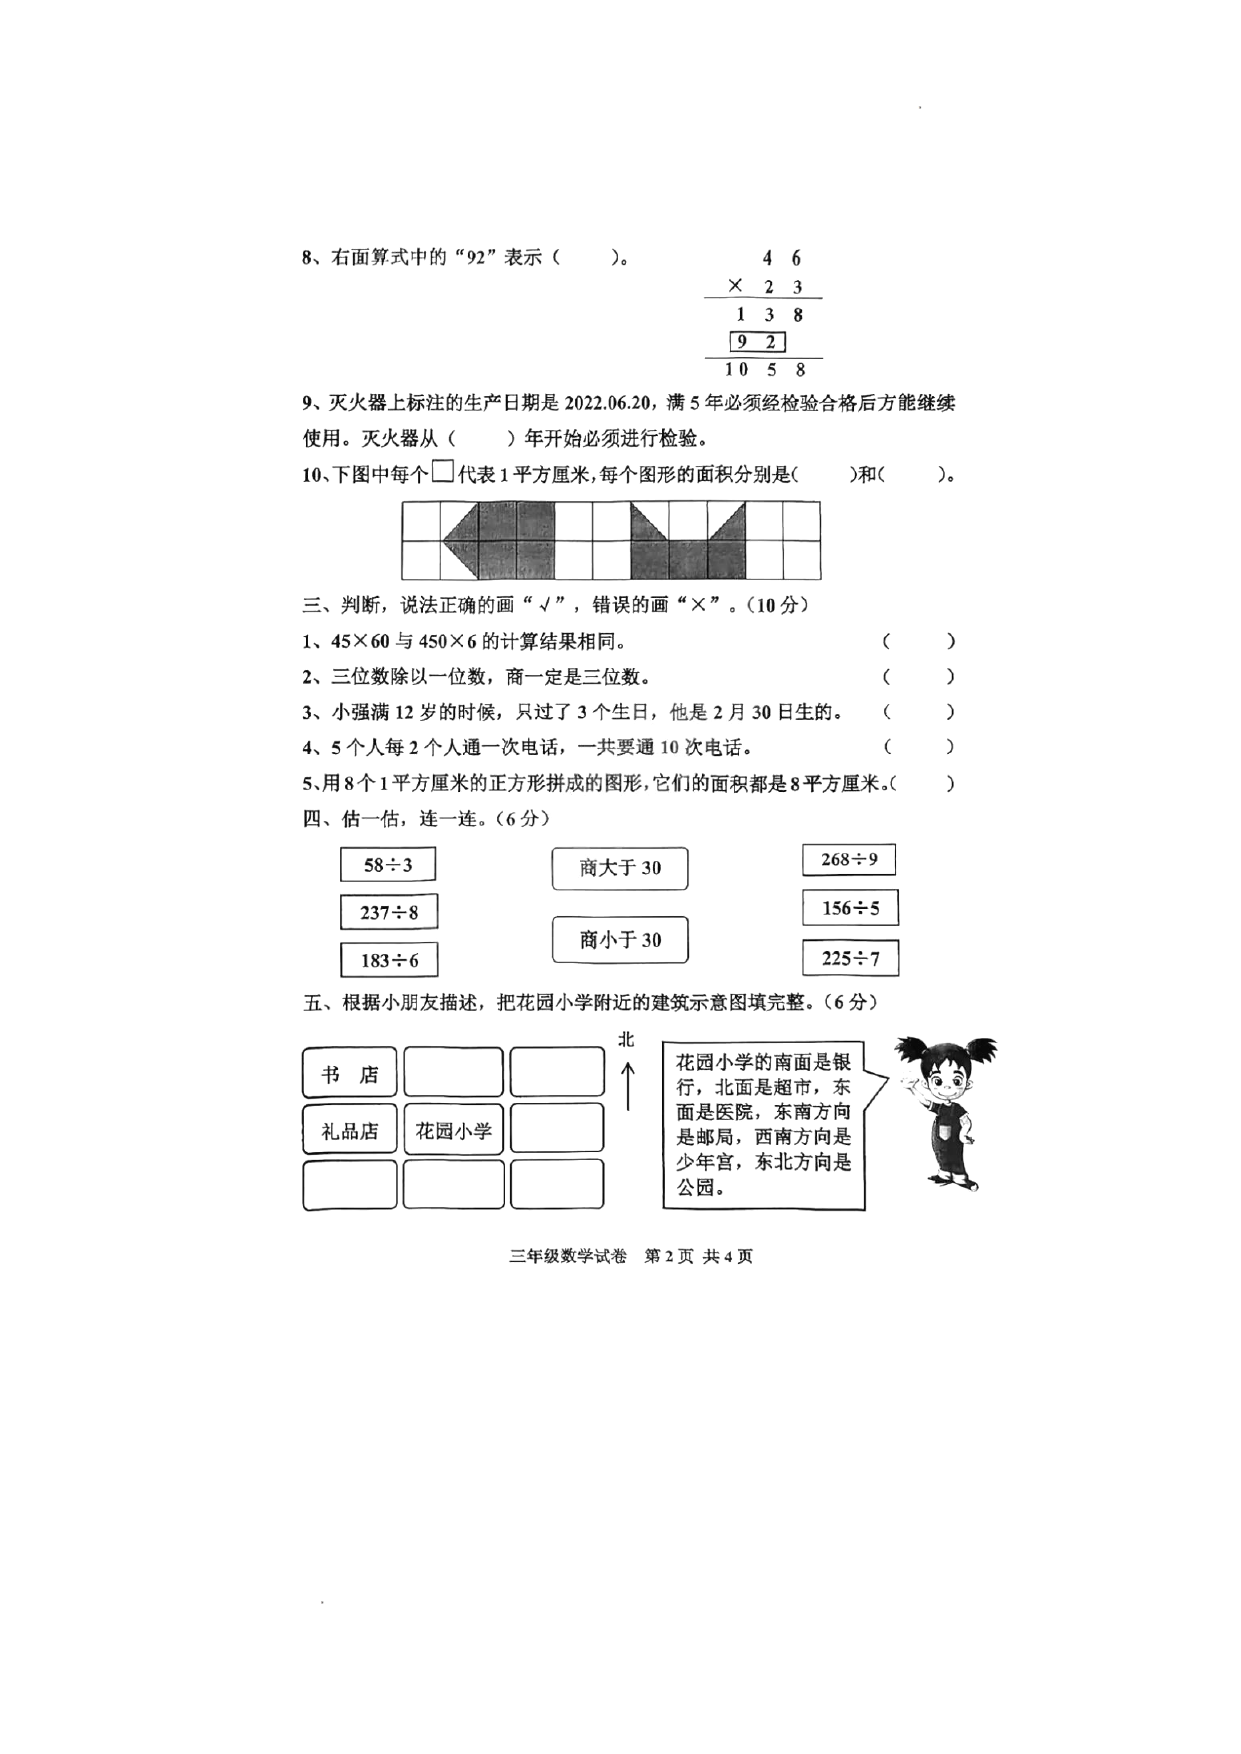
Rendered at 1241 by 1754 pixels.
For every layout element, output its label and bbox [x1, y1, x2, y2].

picture [187, 162, 1052, 1385]
